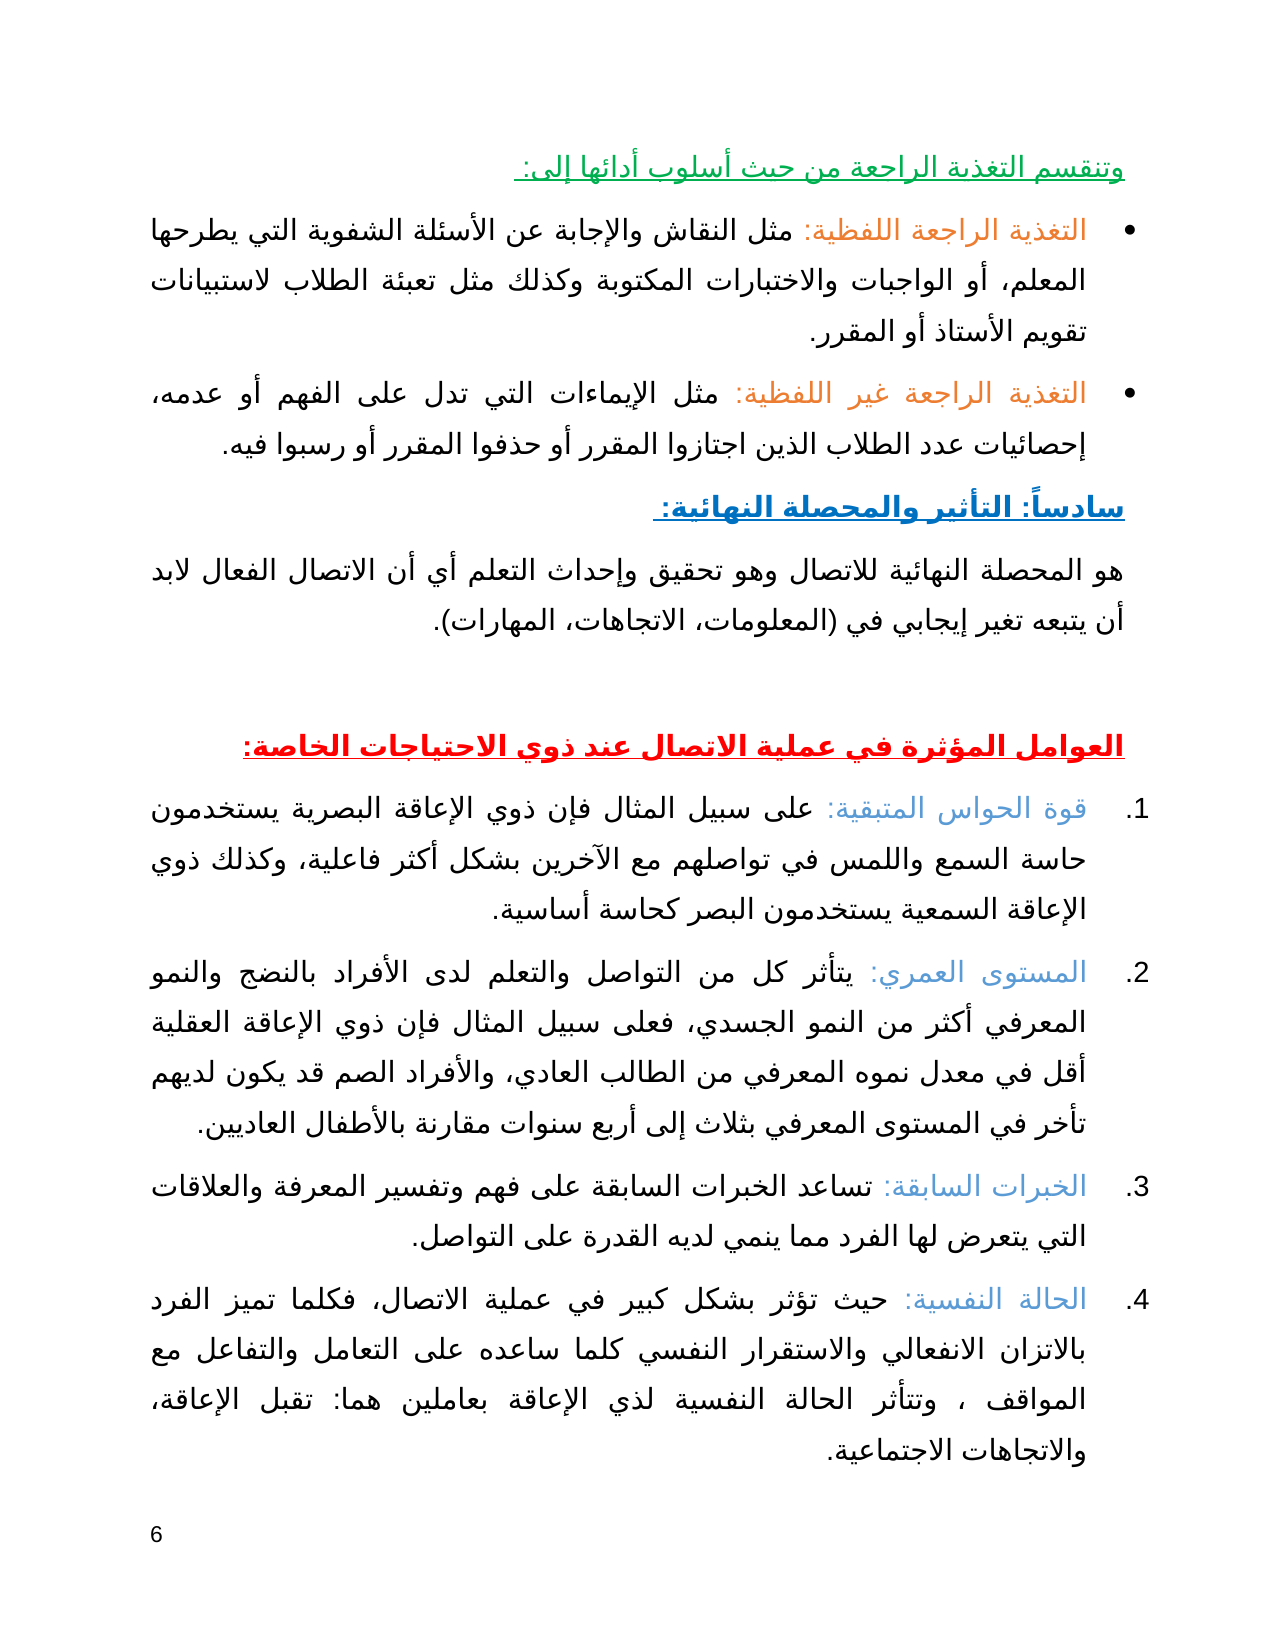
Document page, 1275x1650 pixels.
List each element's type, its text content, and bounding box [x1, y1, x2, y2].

text سادساً: التأثير والمحصلة النهائية: [150, 490, 1125, 523]
list المستوى العمري: يتأثر كل من التواصل والتعلم لدى الأفراد بالنضج والنمو المعرفي أكثر من النمو الجسدي، فعلى سبيل المثال فإن ذوي الإعاقة العقلية أقل في معدل نموه المعرفي من الطالب العادي، والأفراد الصم قد يكون لديهم تأخر في المستوى المعرفي بثلاث إلى أربع سنوات مقارنة بالأطفال العاديين. [150, 955, 1125, 1139]
list الخبرات السابقة: تساعد الخبرات السابقة على فهم وتفسير المعرفة والعلاقات التي يتعرض لها الفرد مما ينمي لديه القدرة على التواصل. [150, 1168, 1125, 1252]
list قوة الحواس المتبقية: على سبيل المثال فإن ذوي الإعاقة البصرية يستخدمون حاسة السمع واللمس في تواصلهم مع الآخرين بشكل أكثر فاعلية، وكذلك ذوي الإعاقة السمعية يستخدمون البصر كحاسة أساسية. [150, 791, 1125, 926]
text وتنقسم التغذية الراجعة من حيث أسلوب أدائها إلى: [150, 150, 1125, 183]
list الحالة النفسية: حيث تؤثر بشكل كبير في عملية الاتصال، فكلما تميز الفرد بالاتزان الانفعالي والاستقرار النفسي كلما ساعده على التعامل والتفاعل مع المواقف ، وتتأثر الحالة النفسية لذي الإعاقة بعاملين هما: تقبل الإعاقة، والاتجاهات الاجتماعية. [150, 1282, 1125, 1466]
list التغذية الراجعة اللفظية: مثل النقاش والإجابة عن الأسئلة الشفوية التي يطرحها المعلم، أو الواجبات والاختبارات المكتوبة وكذلك مثل تعبئة الطلاب لاستبيانات تقويم الأستاذ أو المقرر. [150, 213, 1125, 347]
list التغذية الراجعة غير اللفظية: مثل الإيماءات التي تدل على الفهم أو عدمه، إحصائيات عدد الطلاب الذين اجتازوا المقرر أو حذفوا المقرر أو رسبوا فيه. [150, 376, 1125, 461]
text العوامل المؤثرة في عملية الاتصال عند ذوي الاحتياجات الخاصة: [150, 728, 1125, 762]
text هو المحصلة النهائية للاتصال وهو تحقيق وإحداث التعلم أي أن الاتصال الفعال لابد أن يتبعه تغير إيجابي في (المعلومات، الاتجاهات، المهارات). [150, 553, 1125, 636]
